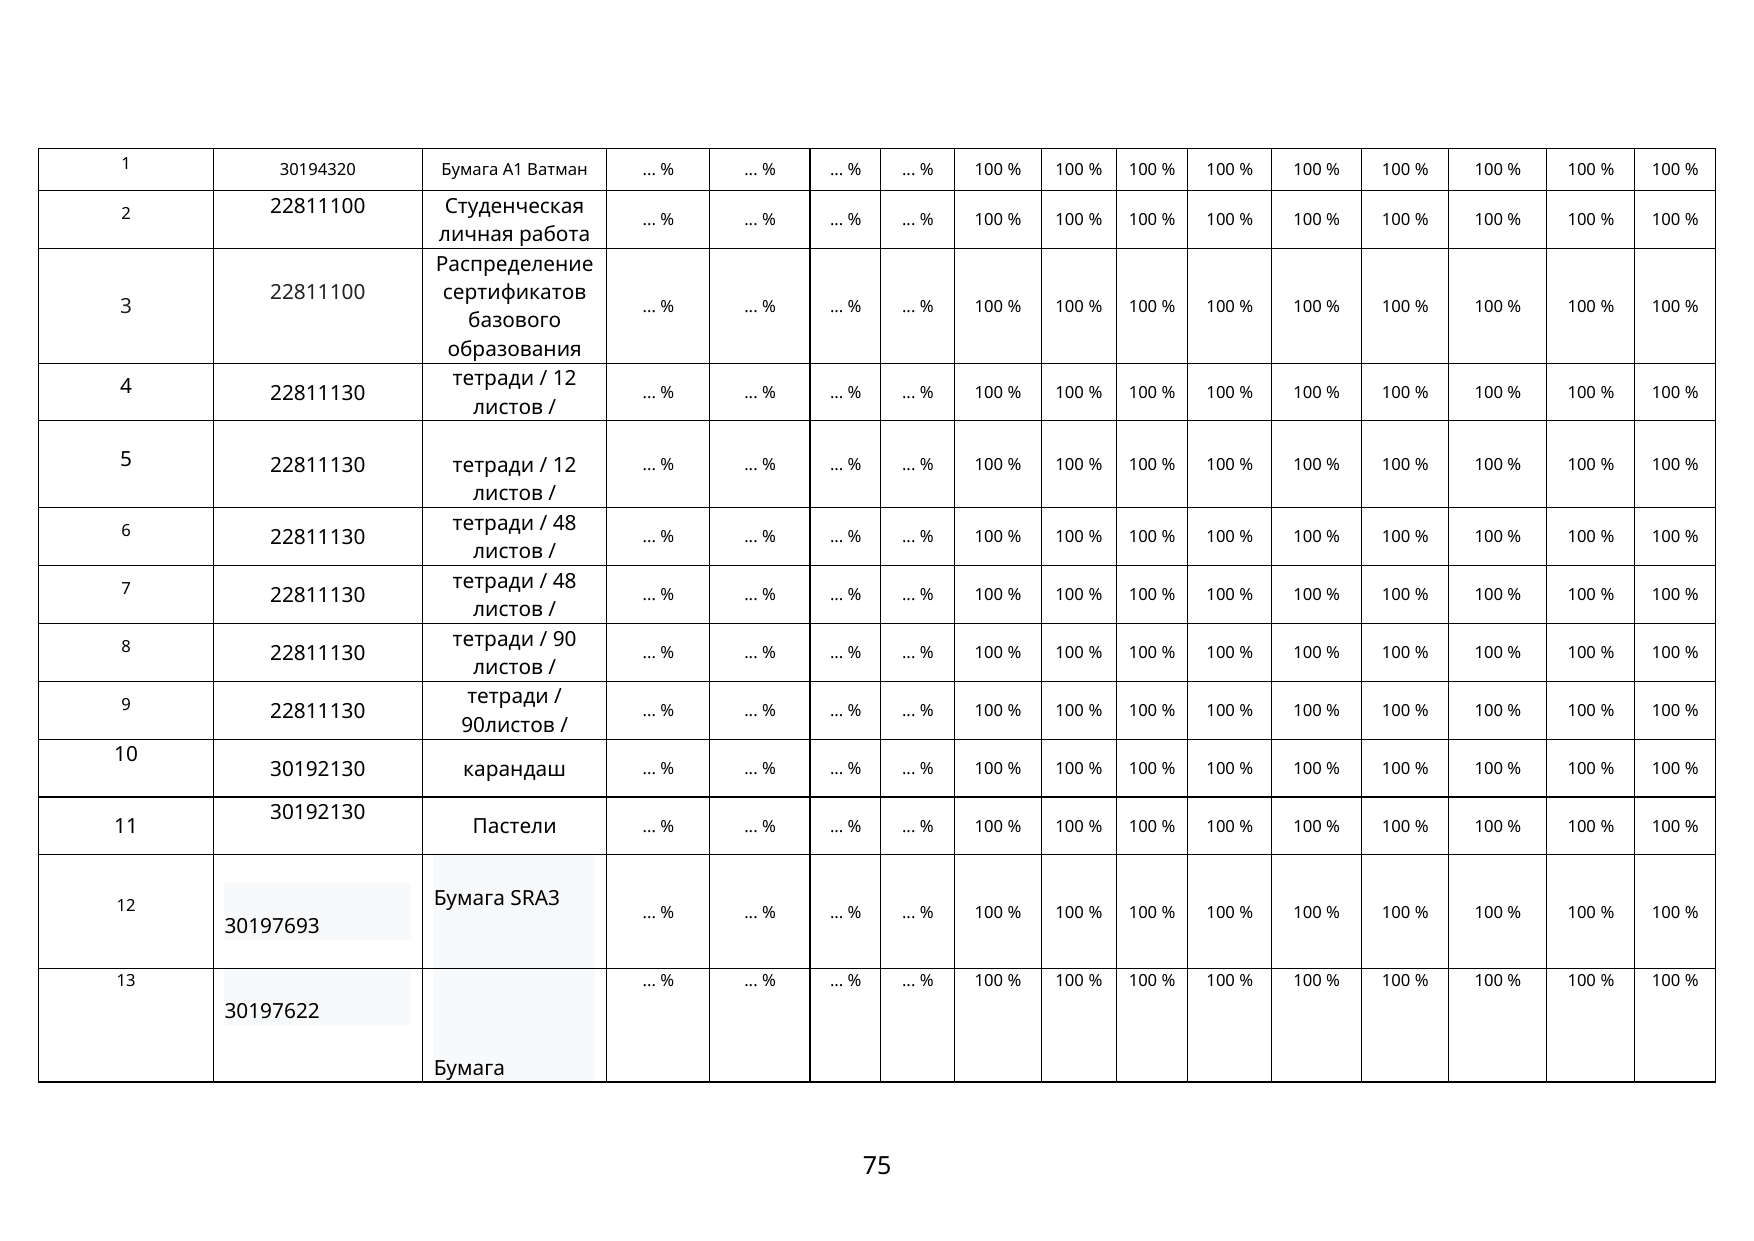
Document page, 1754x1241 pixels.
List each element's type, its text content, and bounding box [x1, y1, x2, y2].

table_cell 30192130 [214, 798, 422, 854]
table_cell 100 % [1188, 421, 1271, 507]
table_cell 13 [39, 969, 213, 1081]
table_cell Студенческая личная работа [423, 191, 606, 248]
table_cell ... % [881, 566, 954, 623]
table_cell 100 % [955, 740, 1041, 796]
table_cell 100 % [1042, 149, 1116, 190]
table_cell 2 [39, 191, 213, 248]
table_cell 22811130 [214, 508, 422, 565]
table_cell Распределение сертификатов базового образования [423, 249, 606, 362]
table_cell ... % [811, 191, 880, 248]
table_cell 100 % [1449, 508, 1546, 565]
table_cell 100 % [955, 191, 1041, 248]
table_cell 100 % [1449, 682, 1546, 738]
table_cell ... % [710, 624, 809, 681]
table_cell 100 % [1635, 624, 1715, 681]
table_cell ... % [811, 740, 880, 796]
table_cell 100 % [1449, 249, 1546, 362]
table_cell 100 % [1042, 364, 1116, 420]
table_cell 22811130 [214, 682, 422, 738]
table_cell ... % [607, 855, 709, 968]
table_cell 100 % [1362, 740, 1448, 796]
table_cell 100 % [1117, 421, 1187, 507]
table_cell 100 % [1635, 798, 1715, 854]
table_cell 100 % [955, 798, 1041, 854]
table_cell 100 % [1449, 740, 1546, 796]
table_cell 100 % [955, 508, 1041, 565]
table_cell 100 % [1547, 855, 1634, 968]
table_cell 100 % [1449, 566, 1546, 623]
table_cell 100 % [1547, 969, 1634, 1081]
table_cell 100 % [1635, 855, 1715, 968]
table_cell тетради / 12 листов / [423, 421, 606, 507]
table_cell 8 [39, 624, 213, 681]
table_cell 100 % [1117, 624, 1187, 681]
table_cell 100 % [1272, 682, 1361, 738]
table_cell 3 [39, 249, 213, 362]
table_cell ... % [811, 798, 880, 854]
table_cell 100 % [1362, 149, 1448, 190]
table_cell ... % [811, 249, 880, 362]
table_cell 100 % [1362, 682, 1448, 738]
table_cell 100 % [1362, 855, 1448, 968]
table_cell 100 % [955, 969, 1041, 1081]
table_cell 100 % [1547, 364, 1634, 420]
table_cell 100 % [1117, 682, 1187, 738]
table_cell ... % [811, 508, 880, 565]
table_cell 100 % [1635, 508, 1715, 565]
table_cell 10 [39, 740, 213, 796]
table_cell 100 % [1188, 566, 1271, 623]
table_cell ... % [607, 508, 709, 565]
table_cell 100 % [1362, 249, 1448, 362]
table_cell ... % [710, 566, 809, 623]
table_cell 4 [39, 364, 213, 420]
table_cell 30197622 [214, 969, 422, 1081]
table_cell 100 % [1362, 508, 1448, 565]
table_cell 100 % [1449, 798, 1546, 854]
table_cell Бумага А1 Ватман [423, 149, 606, 190]
table_cell 100 % [1042, 798, 1116, 854]
table_cell 100 % [1272, 855, 1361, 968]
table_cell 100 % [1188, 740, 1271, 796]
table_cell ... % [607, 364, 709, 420]
table_cell 100 % [1188, 191, 1271, 248]
table_cell 5 [39, 421, 213, 507]
table_cell 100 % [1272, 798, 1361, 854]
table_cell 100 % [1117, 508, 1187, 565]
table_cell 100 % [1449, 364, 1546, 420]
table_cell 100 % [1117, 798, 1187, 854]
table_cell тетради / 48 листов / [423, 566, 606, 623]
table_cell 100 % [1117, 740, 1187, 796]
table_cell 30197693 [214, 855, 422, 968]
table_cell ... % [881, 969, 954, 1081]
table_cell 100 % [1272, 508, 1361, 565]
table_cell 100 % [1362, 421, 1448, 507]
table_cell Пастели [423, 798, 606, 854]
table_cell 100 % [1117, 566, 1187, 623]
table_cell 22811130 [214, 421, 422, 507]
table_cell 6 [39, 508, 213, 565]
table_cell 100 % [1117, 191, 1187, 248]
table_cell ... % [710, 508, 809, 565]
table_cell 22811100 [214, 191, 422, 248]
table_cell ... % [811, 566, 880, 623]
table_cell 100 % [1547, 740, 1634, 796]
table_cell 100 % [1635, 682, 1715, 738]
table_cell 100 % [1272, 149, 1361, 190]
table_cell 100 % [1547, 566, 1634, 623]
table_cell 100 % [955, 421, 1041, 507]
table_cell 100 % [955, 855, 1041, 968]
table_cell ... % [710, 421, 809, 507]
table_cell 100 % [1188, 682, 1271, 738]
table_cell 100 % [1042, 624, 1116, 681]
table_cell 100 % [1188, 508, 1271, 565]
table_cell ... % [710, 364, 809, 420]
table_cell 100 % [955, 566, 1041, 623]
table_cell ... % [881, 364, 954, 420]
table_cell ... % [881, 191, 954, 248]
table_cell карандаш [423, 740, 606, 796]
table_cell 100 % [1547, 191, 1634, 248]
table_cell 100 % [1188, 855, 1271, 968]
table_cell 11 [39, 798, 213, 854]
table_cell 100 % [1117, 149, 1187, 190]
table_cell 100 % [1547, 149, 1634, 190]
table_cell 100 % [1272, 740, 1361, 796]
table_cell тетради / 90листов / [423, 682, 606, 738]
table_cell ... % [881, 682, 954, 738]
table_cell 100 % [1188, 149, 1271, 190]
table_cell ... % [607, 624, 709, 681]
table_cell ... % [607, 798, 709, 854]
table_cell 100 % [1547, 421, 1634, 507]
table_cell 100 % [1362, 364, 1448, 420]
table_cell 100 % [1362, 969, 1448, 1081]
table_cell ... % [881, 624, 954, 681]
table_cell ... % [881, 149, 954, 190]
table_cell 100 % [1042, 249, 1116, 362]
table_cell ... % [811, 969, 880, 1081]
table_cell 100 % [1547, 682, 1634, 738]
table_cell ... % [881, 249, 954, 362]
table_cell ... % [607, 149, 709, 190]
table_cell ... % [811, 624, 880, 681]
table_cell 22811100 [214, 249, 422, 362]
table_cell ... % [881, 855, 954, 968]
table_cell 100 % [1449, 191, 1546, 248]
table_cell ... % [811, 364, 880, 420]
table_cell 7 [39, 566, 213, 623]
table_cell тетради / 12 листов / [423, 364, 606, 420]
table_cell 100 % [1188, 969, 1271, 1081]
table_cell ... % [607, 249, 709, 362]
table_cell ... % [710, 682, 809, 738]
table_cell ... % [881, 740, 954, 796]
table_cell 100 % [1449, 855, 1546, 968]
table_cell тетради / 90 листов / [423, 624, 606, 681]
table_cell 100 % [1117, 364, 1187, 420]
table_cell ... % [811, 855, 880, 968]
table_cell 100 % [1272, 191, 1361, 248]
table_cell 100 % [1362, 191, 1448, 248]
table_cell ... % [881, 798, 954, 854]
table_cell 100 % [1362, 798, 1448, 854]
table_cell 100 % [1042, 740, 1116, 796]
table_cell 100 % [1188, 249, 1271, 362]
table_cell ... % [811, 149, 880, 190]
table_cell 30192130 [214, 740, 422, 796]
table_cell 22811130 [214, 624, 422, 681]
table_cell 100 % [1042, 682, 1116, 738]
table_cell ... % [881, 421, 954, 507]
table_cell 100 % [1362, 566, 1448, 623]
table_cell 100 % [1635, 149, 1715, 190]
table_cell 100 % [1272, 421, 1361, 507]
table_cell ... % [607, 682, 709, 738]
table_cell 100 % [1117, 855, 1187, 968]
table_cell 100 % [955, 364, 1041, 420]
table_cell 100 % [1188, 798, 1271, 854]
table_cell тетради / 48 листов / [423, 508, 606, 565]
table_cell 100 % [1635, 969, 1715, 1081]
table_cell ... % [811, 682, 880, 738]
table_cell 100 % [1449, 624, 1546, 681]
table_cell 100 % [1042, 508, 1116, 565]
table_cell ... % [710, 969, 809, 1081]
table_cell 100 % [1272, 969, 1361, 1081]
table_cell 100 % [1042, 566, 1116, 623]
table_cell ... % [710, 149, 809, 190]
table_cell ... % [710, 855, 809, 968]
table_cell 100 % [1272, 566, 1361, 623]
table_cell 100 % [1635, 740, 1715, 796]
table_cell 100 % [1188, 624, 1271, 681]
table_cell 100 % [1042, 191, 1116, 248]
table_cell ... % [607, 969, 709, 1081]
table_cell 100 % [1042, 421, 1116, 507]
table_cell 100 % [1272, 364, 1361, 420]
table_cell 100 % [1042, 855, 1116, 968]
table_cell 100 % [955, 149, 1041, 190]
table_cell ... % [881, 508, 954, 565]
table_cell 100 % [1635, 421, 1715, 507]
table_cell 100 % [1272, 249, 1361, 362]
table_cell 100 % [1635, 364, 1715, 420]
table_cell 100 % [1272, 624, 1361, 681]
table_cell 22811130 [214, 364, 422, 420]
table_cell 100 % [1117, 969, 1187, 1081]
table_cell ... % [811, 421, 880, 507]
table_cell 100 % [1042, 969, 1116, 1081]
table_cell 100 % [1362, 624, 1448, 681]
table_cell ... % [607, 566, 709, 623]
table_cell 100 % [1635, 191, 1715, 248]
table_cell ... % [710, 191, 809, 248]
table_cell ... % [710, 249, 809, 362]
table_cell 100 % [1547, 798, 1634, 854]
table_cell 100 % [1449, 969, 1546, 1081]
table_cell ... % [710, 798, 809, 854]
table_cell ... % [607, 421, 709, 507]
table_cell ... % [607, 191, 709, 248]
table_cell 100 % [1635, 249, 1715, 362]
table_cell 100 % [1449, 421, 1546, 507]
table_cell 100 % [955, 682, 1041, 738]
table_cell 30194320 [214, 149, 422, 190]
table_cell 100 % [1547, 508, 1634, 565]
table_cell 9 [39, 682, 213, 738]
table_cell 100 % [1635, 566, 1715, 623]
table_cell 100 % [1547, 249, 1634, 362]
table_cell 100 % [1117, 249, 1187, 362]
table_cell 22811130 [214, 566, 422, 623]
table_cell 100 % [1188, 364, 1271, 420]
table_cell 1 [39, 149, 213, 190]
table_cell 100 % [1547, 624, 1634, 681]
table_cell 100 % [955, 249, 1041, 362]
table_cell 100 % [1449, 149, 1546, 190]
table_cell ... % [607, 740, 709, 796]
table_cell 100 % [955, 624, 1041, 681]
table_cell 12 [39, 855, 213, 968]
table_cell ... % [710, 740, 809, 796]
